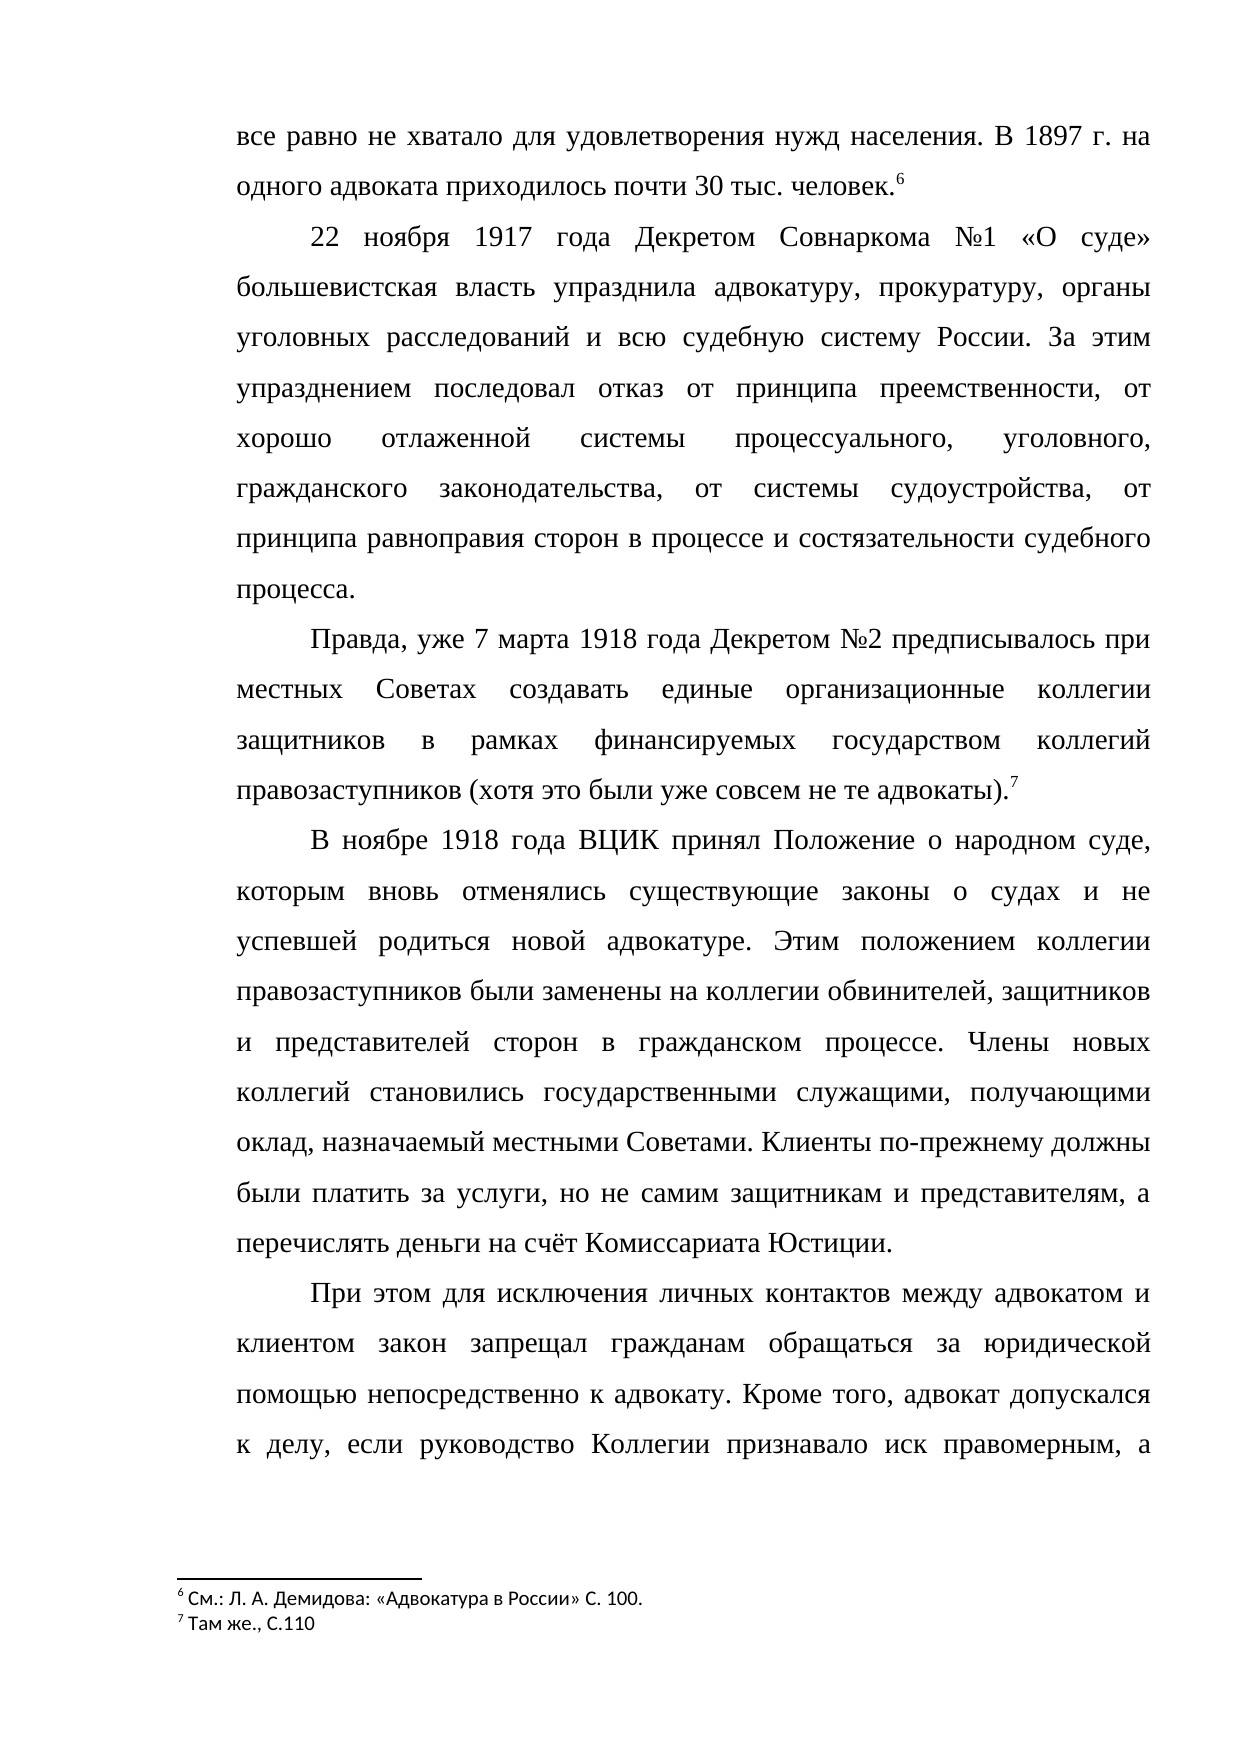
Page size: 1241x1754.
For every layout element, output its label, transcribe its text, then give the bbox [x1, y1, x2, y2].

text В ноябре 1918 года ВЦИК принял Положение о народном суде, которым вновь отменялись существующие законы о судах и не успевшей родиться новой адвокатуре. Этим положением коллегии правозаступников были заменены на коллегии обвинителей, защитников и представителей сторон в гражданском процессе. Члены новых коллегий становились государственными служащими, получающими оклад, назначаемый местными Советами. Клиенты по-прежнему должны были платить за услуги, но не самим защитникам и представителям, а перечислять деньги на счёт Комиссариата Юстиции. [236, 822, 1152, 1258]
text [236, 118, 1152, 202]
text 22 ноября 1917 года Декретом Совнаркома №1 «О суде» большевистская власть упразднила адвокатуру, прокуратуру, органы уголовных расследований и всю судебную систему России. За этим упразднением последовал отказ от принципа преемственности, от хорошо отлаженной системы процессуального, уголовного, гражданского законодательства, от системы судоустройства, от принципа равноправия сторон в процессе и состязательности судебного процесса. [236, 219, 1152, 604]
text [236, 1275, 1152, 1510]
text Правда, уже 7 марта 1918 года Декретом №2 предписывалось при местных Советах создавать единые организационные коллегии защитников в рамках финансируемых государством коллегий правозаступников (хотя это были уже совсем не те адвокаты). [236, 621, 1152, 806]
